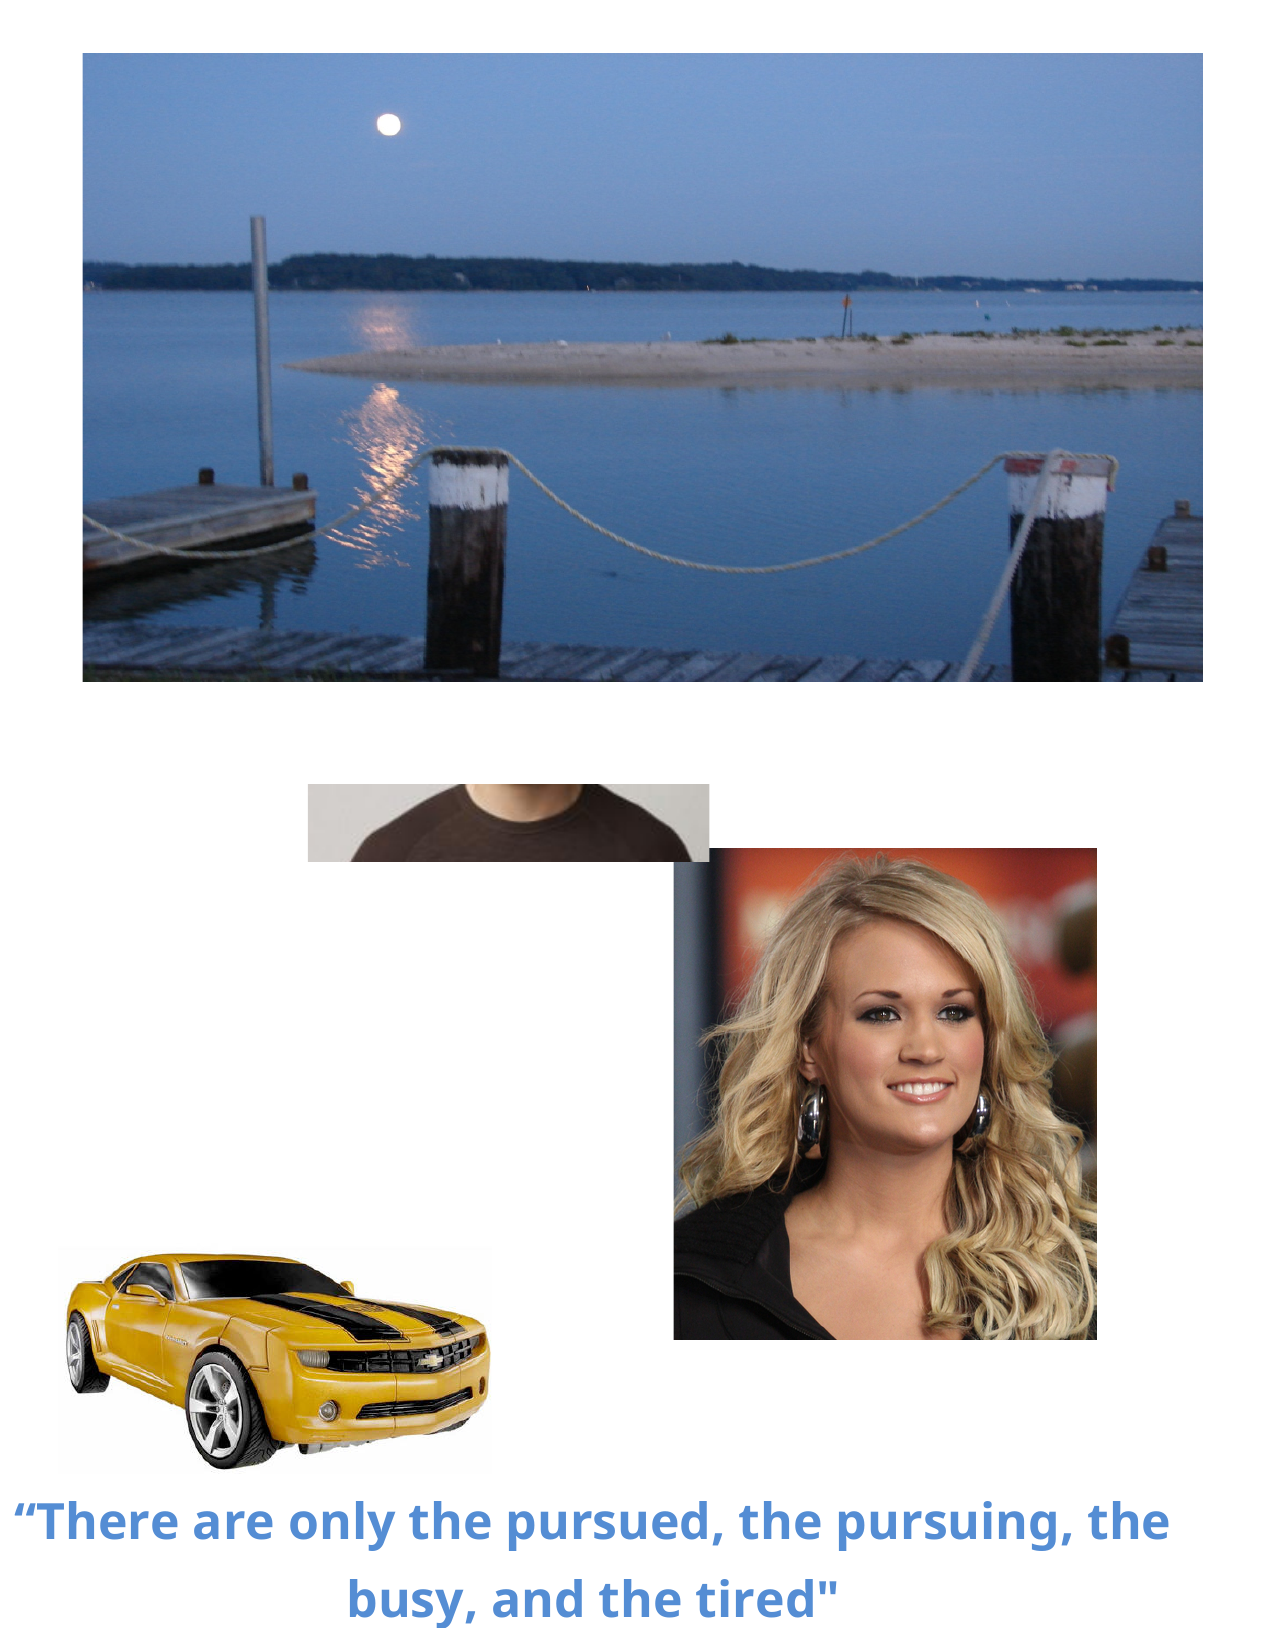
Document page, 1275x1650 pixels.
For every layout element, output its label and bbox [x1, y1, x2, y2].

picture [57, 1236, 493, 1477]
picture [307, 784, 1097, 1343]
picture [82, 53, 1203, 681]
